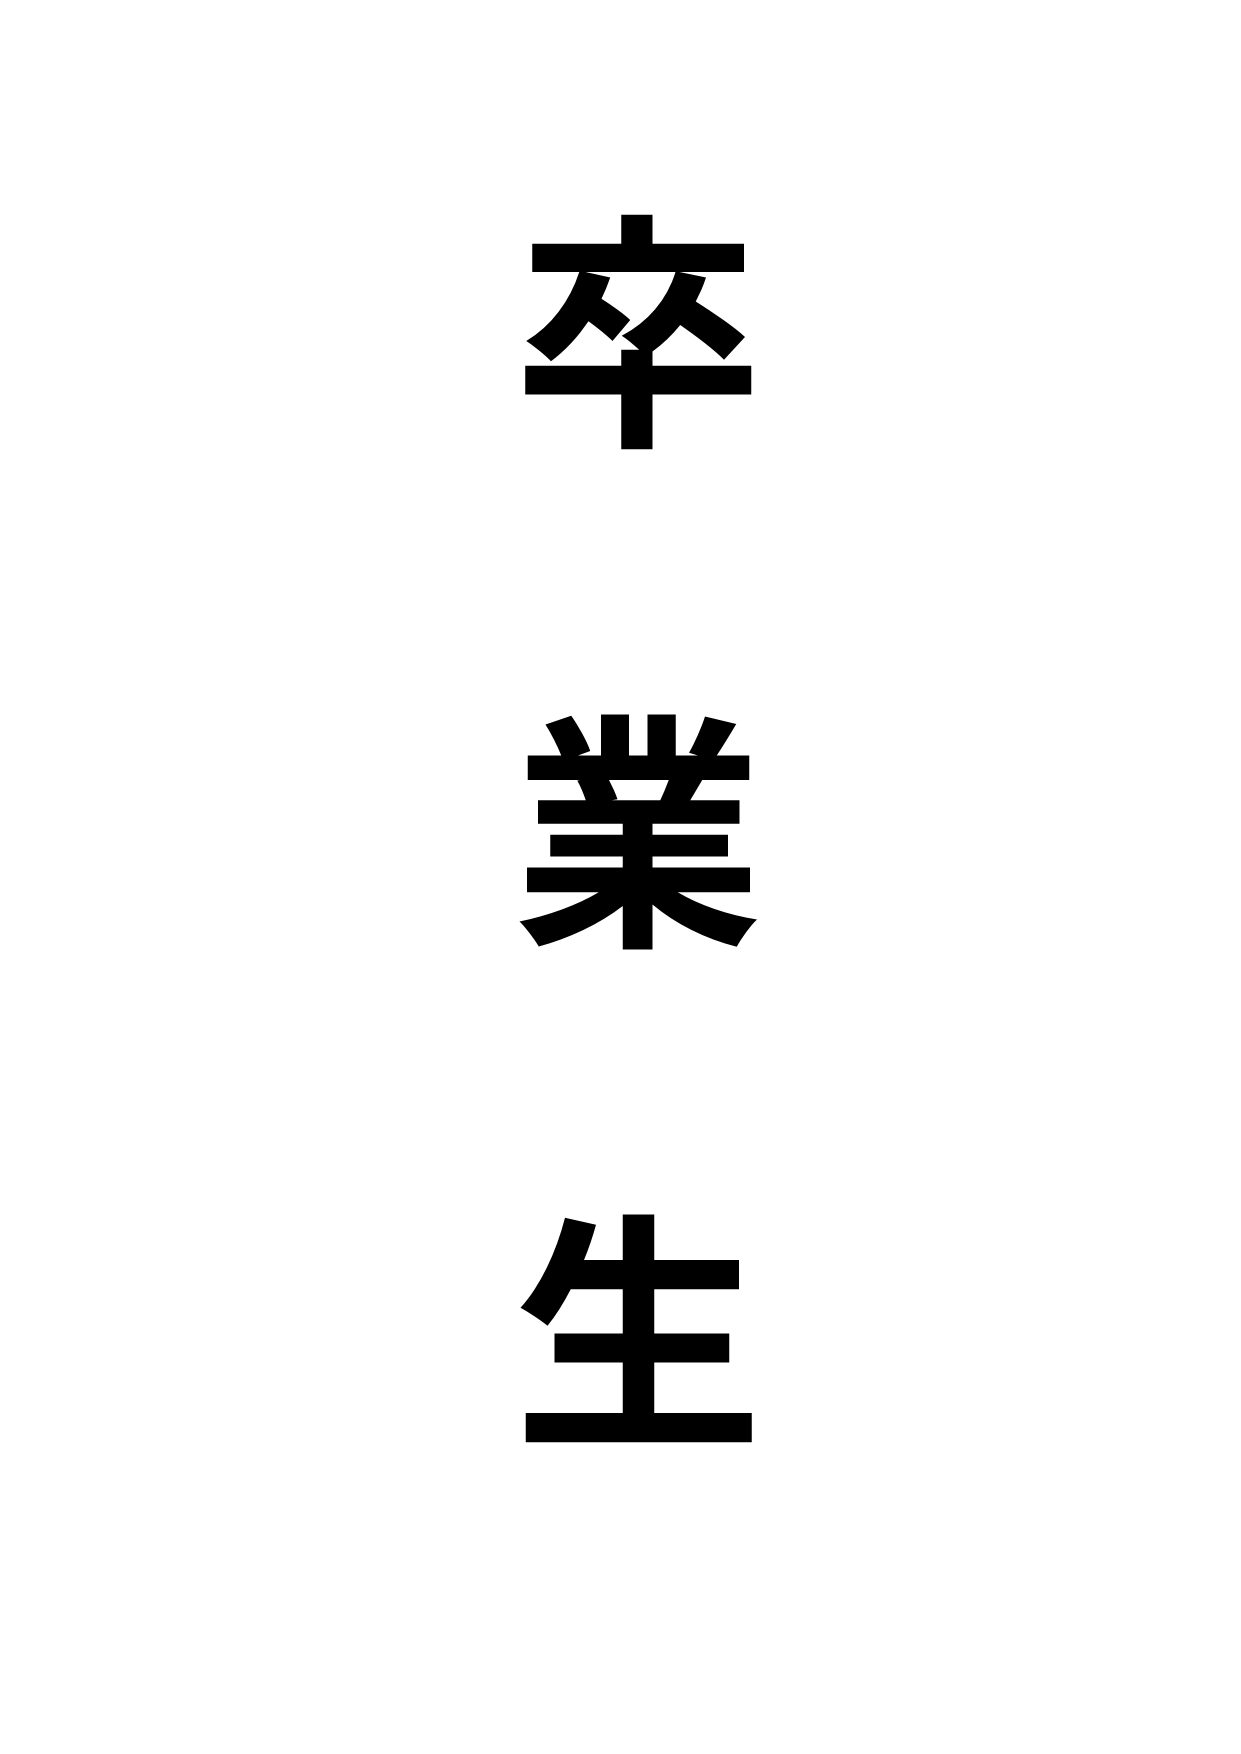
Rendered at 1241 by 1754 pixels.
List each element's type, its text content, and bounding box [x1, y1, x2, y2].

text 卒 業 生 [451, 207, 826, 1577]
